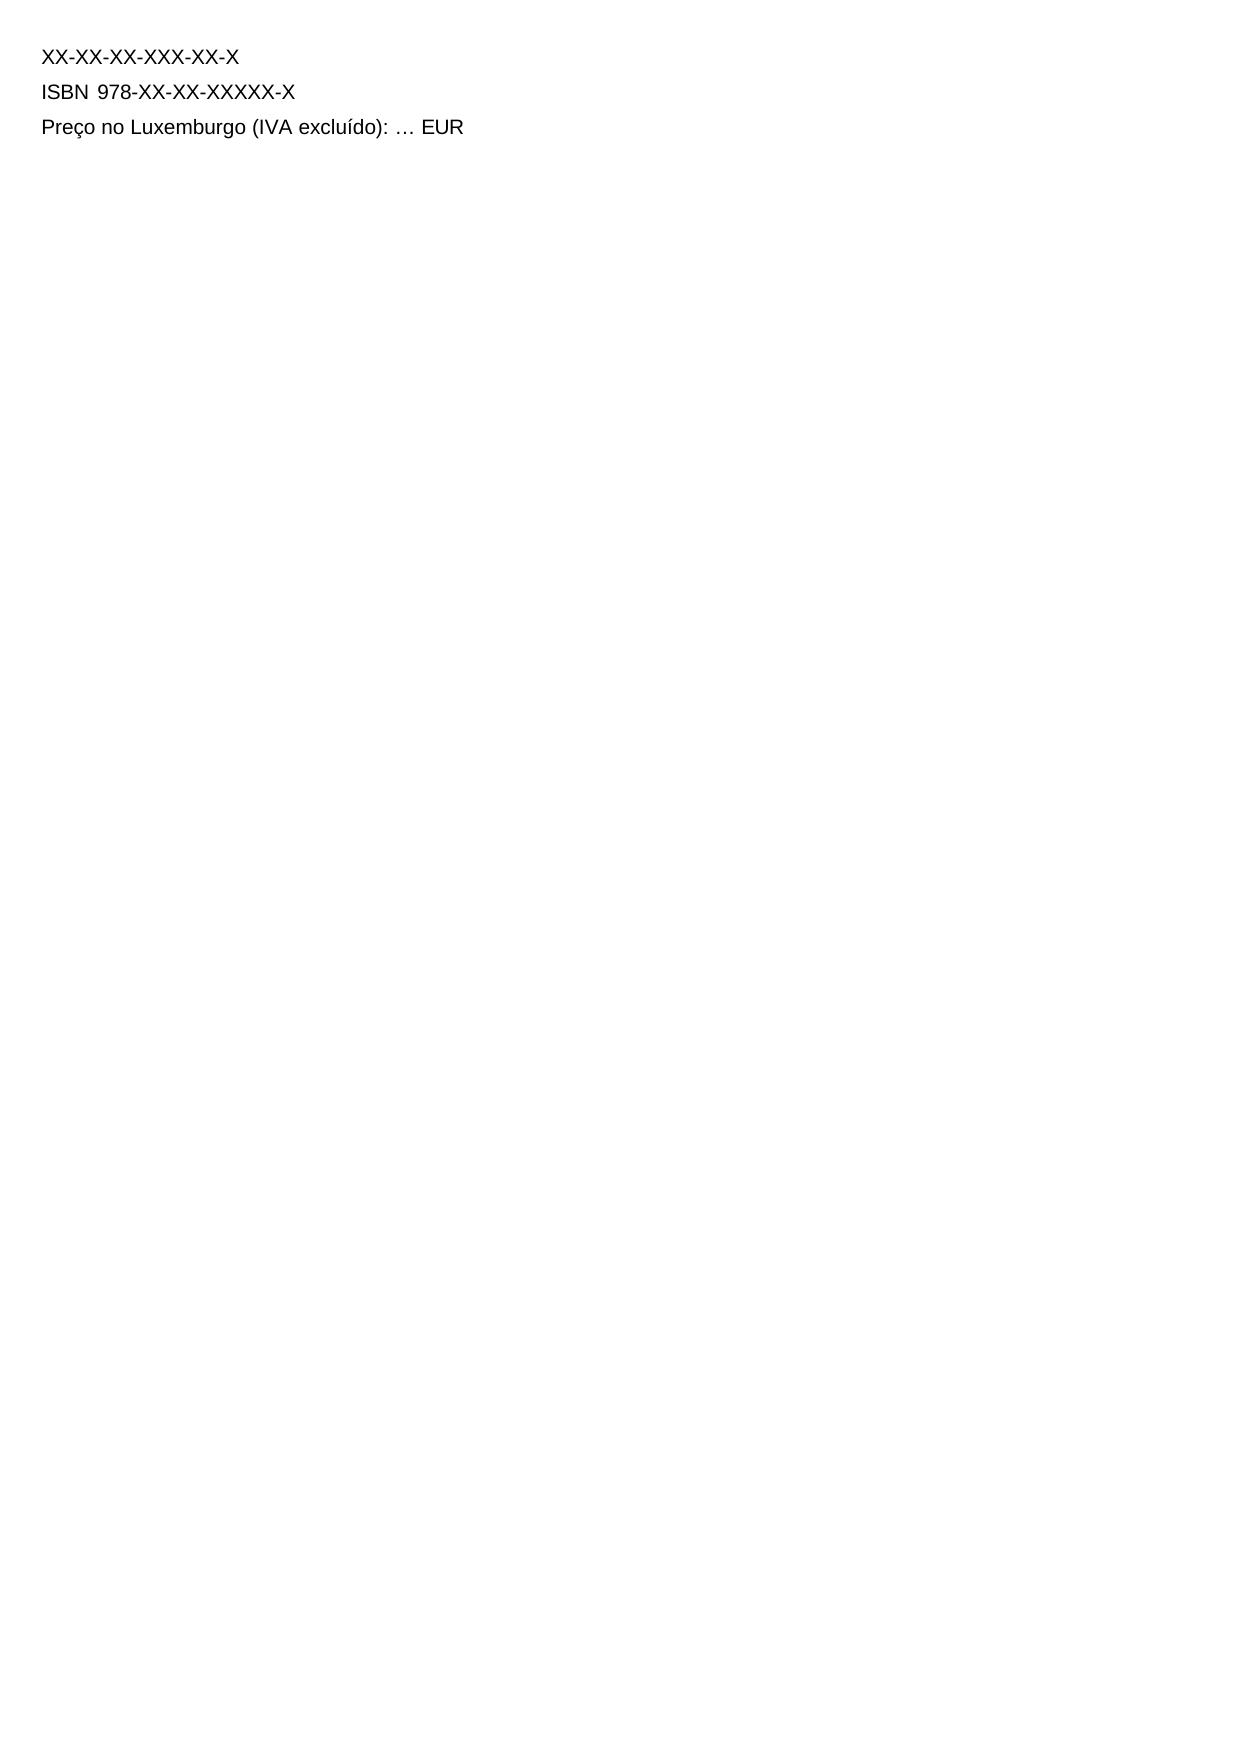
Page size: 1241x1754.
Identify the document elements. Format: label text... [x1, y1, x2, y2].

text XX-XX-XX-XXX-XX-X [41, 45, 1166, 69]
text ISBN 978-XX-XX-XXXXX-X [41, 80, 1166, 104]
text Preço no Luxemburgo (IVA excluído): … EUR [41, 115, 1166, 139]
